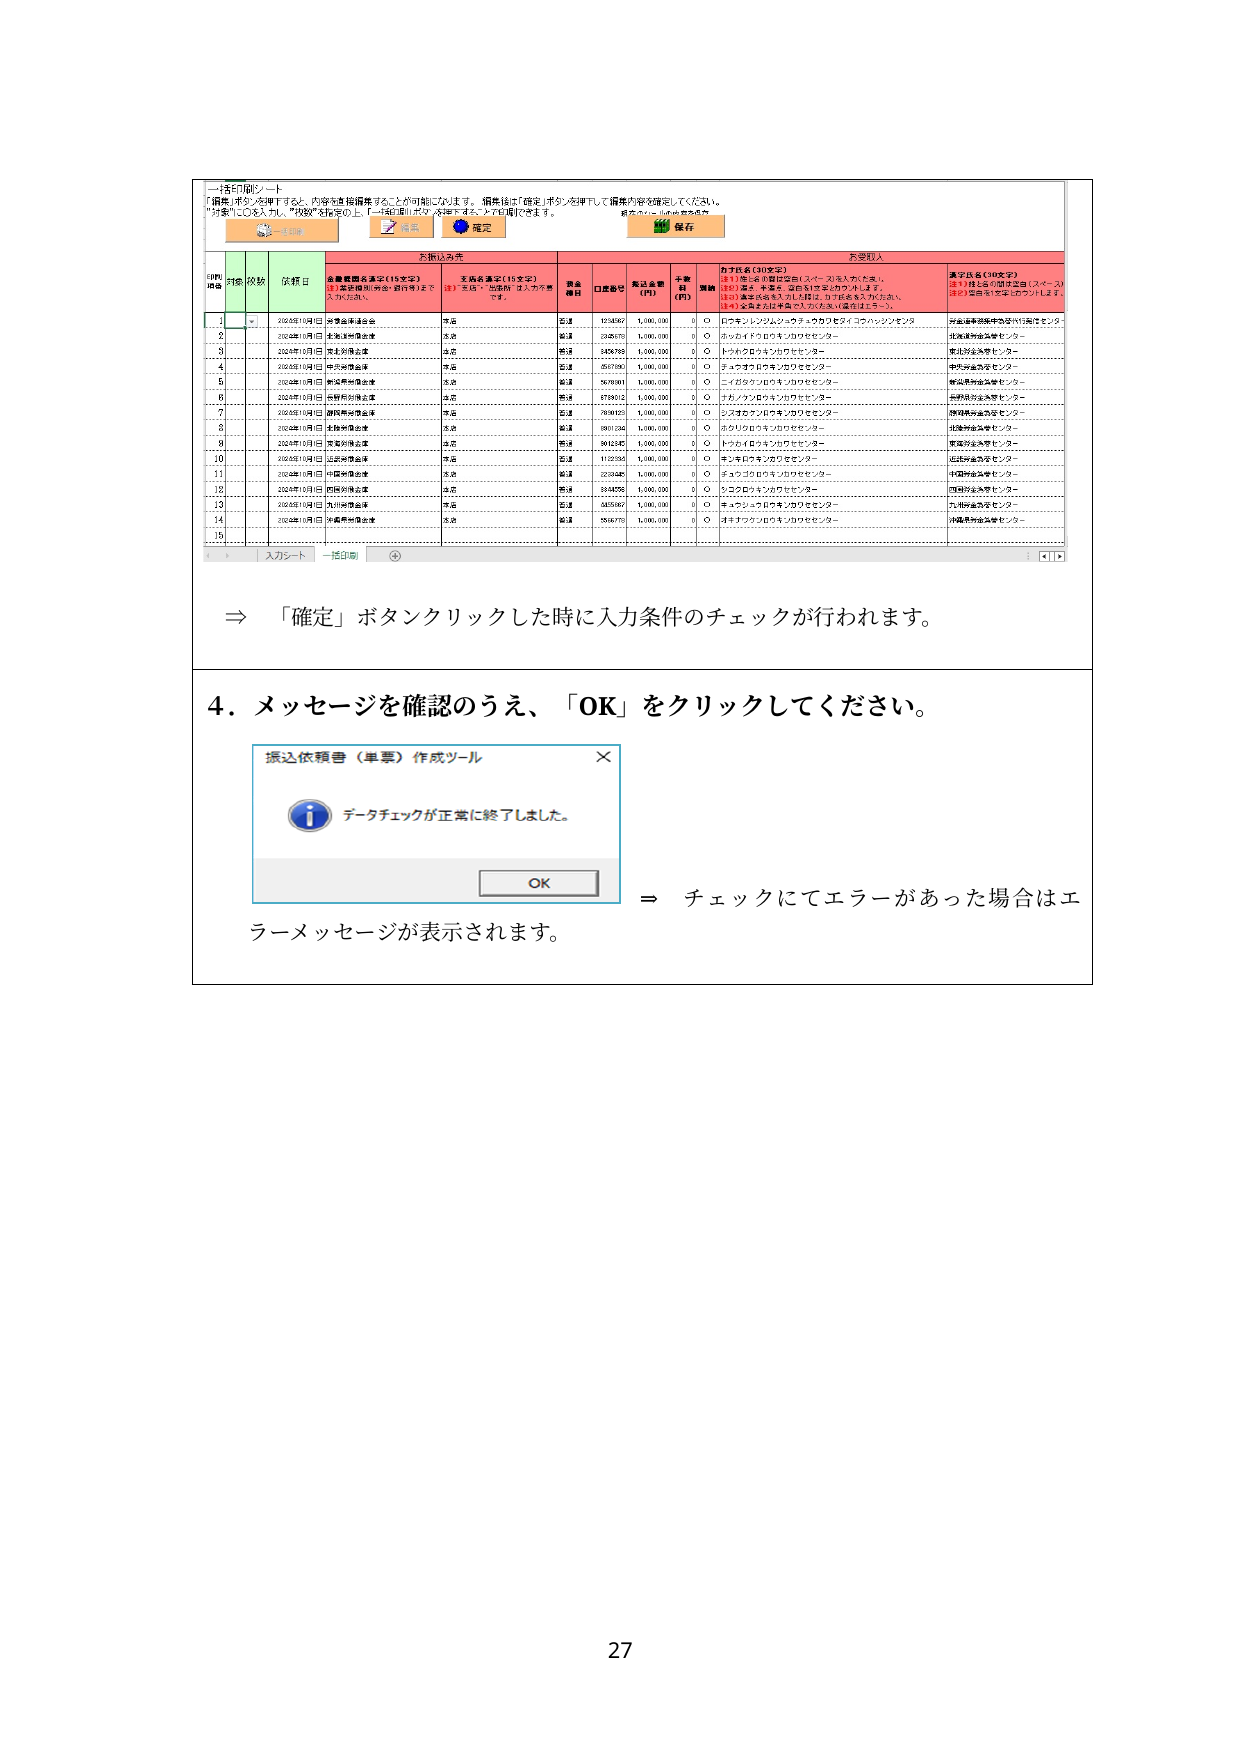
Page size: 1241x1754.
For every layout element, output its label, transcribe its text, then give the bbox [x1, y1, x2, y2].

table_cell ４．メッセージを確認のうえ、「OK」をクリックしてください。 ⇒ チェックにてエラーがあった場合はエラーメッセージが表示されます。 [193, 670, 1092, 984]
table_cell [193, 180, 1092, 669]
picture [253, 746, 619, 902]
